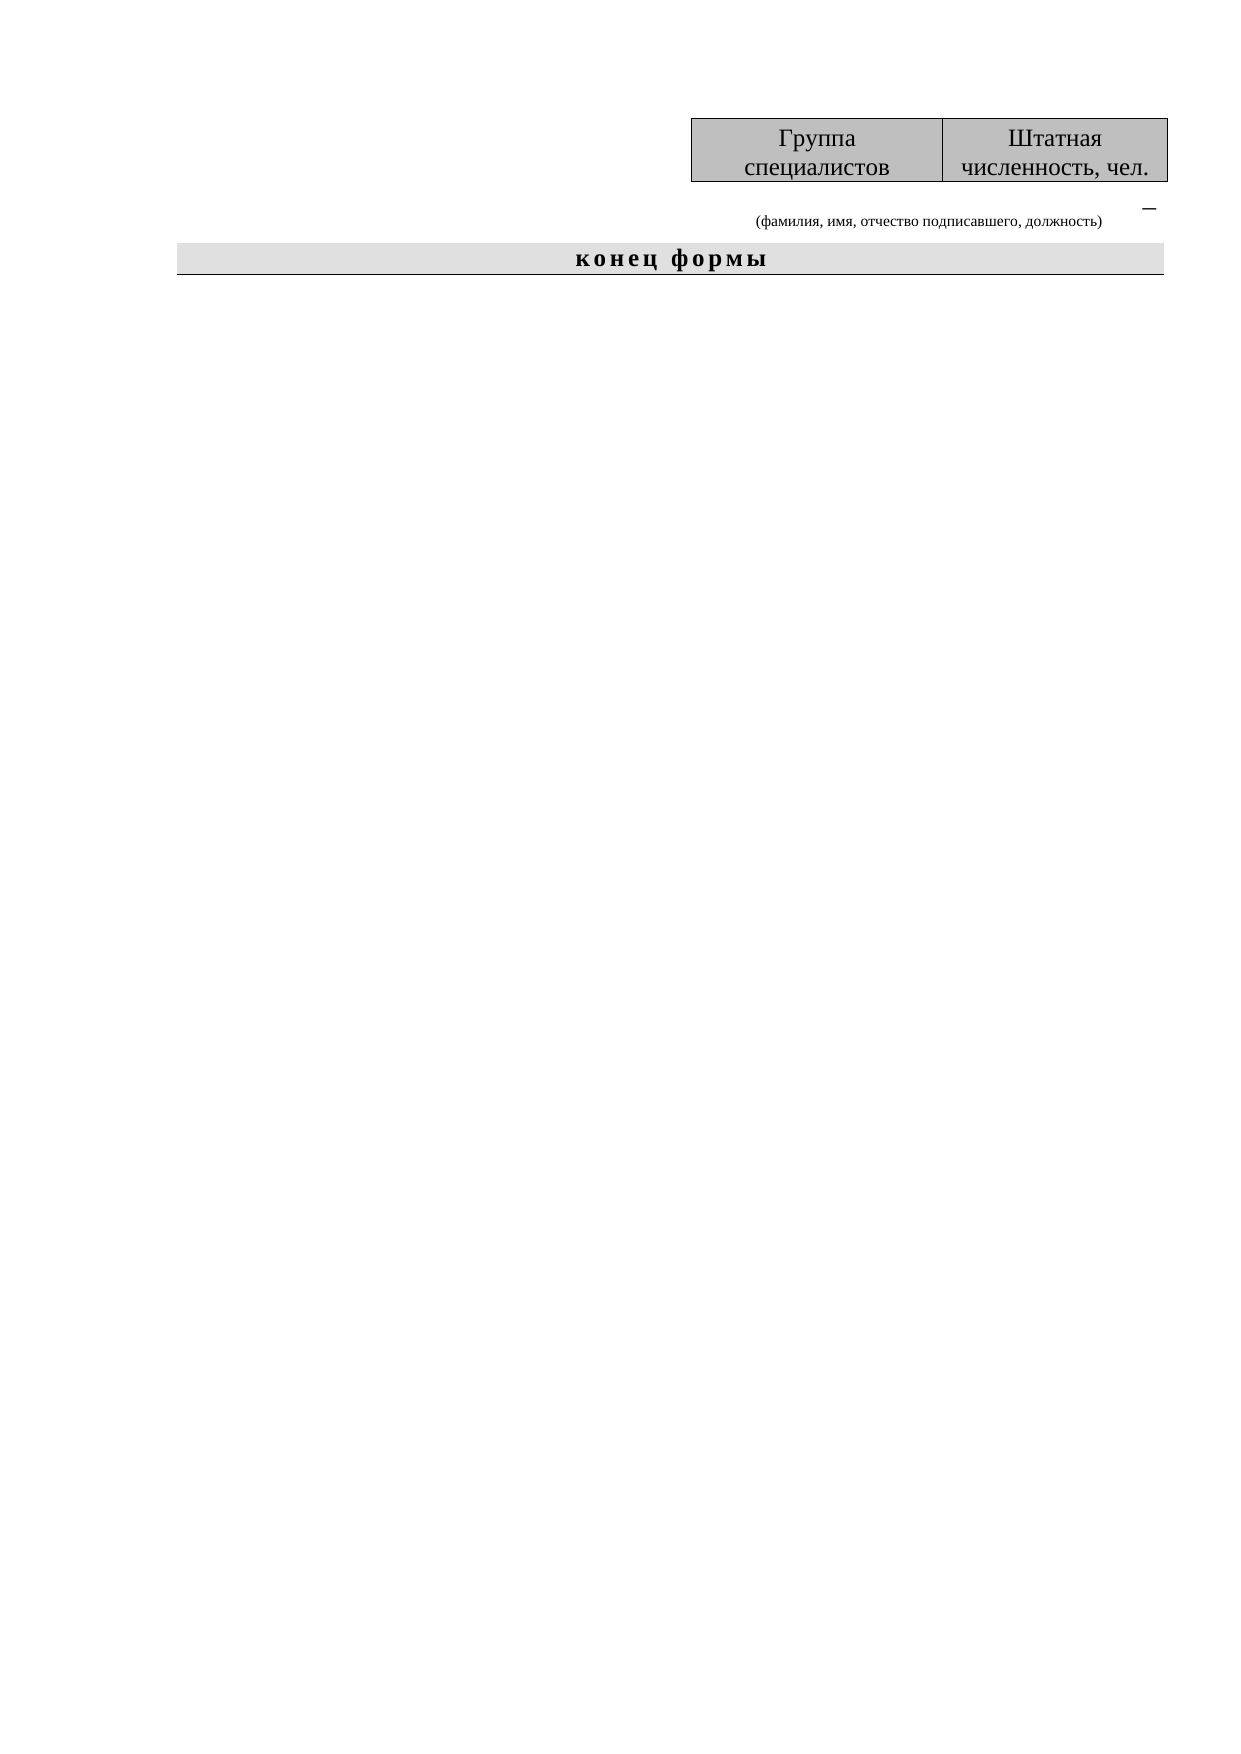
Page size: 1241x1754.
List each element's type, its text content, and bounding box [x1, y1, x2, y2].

text конец формы [177, 243, 1164, 274]
table_header Группа специалистов [692, 119, 942, 181]
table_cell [691, 182, 1167, 243]
table_header Штатная численность, чел. [943, 119, 1167, 181]
